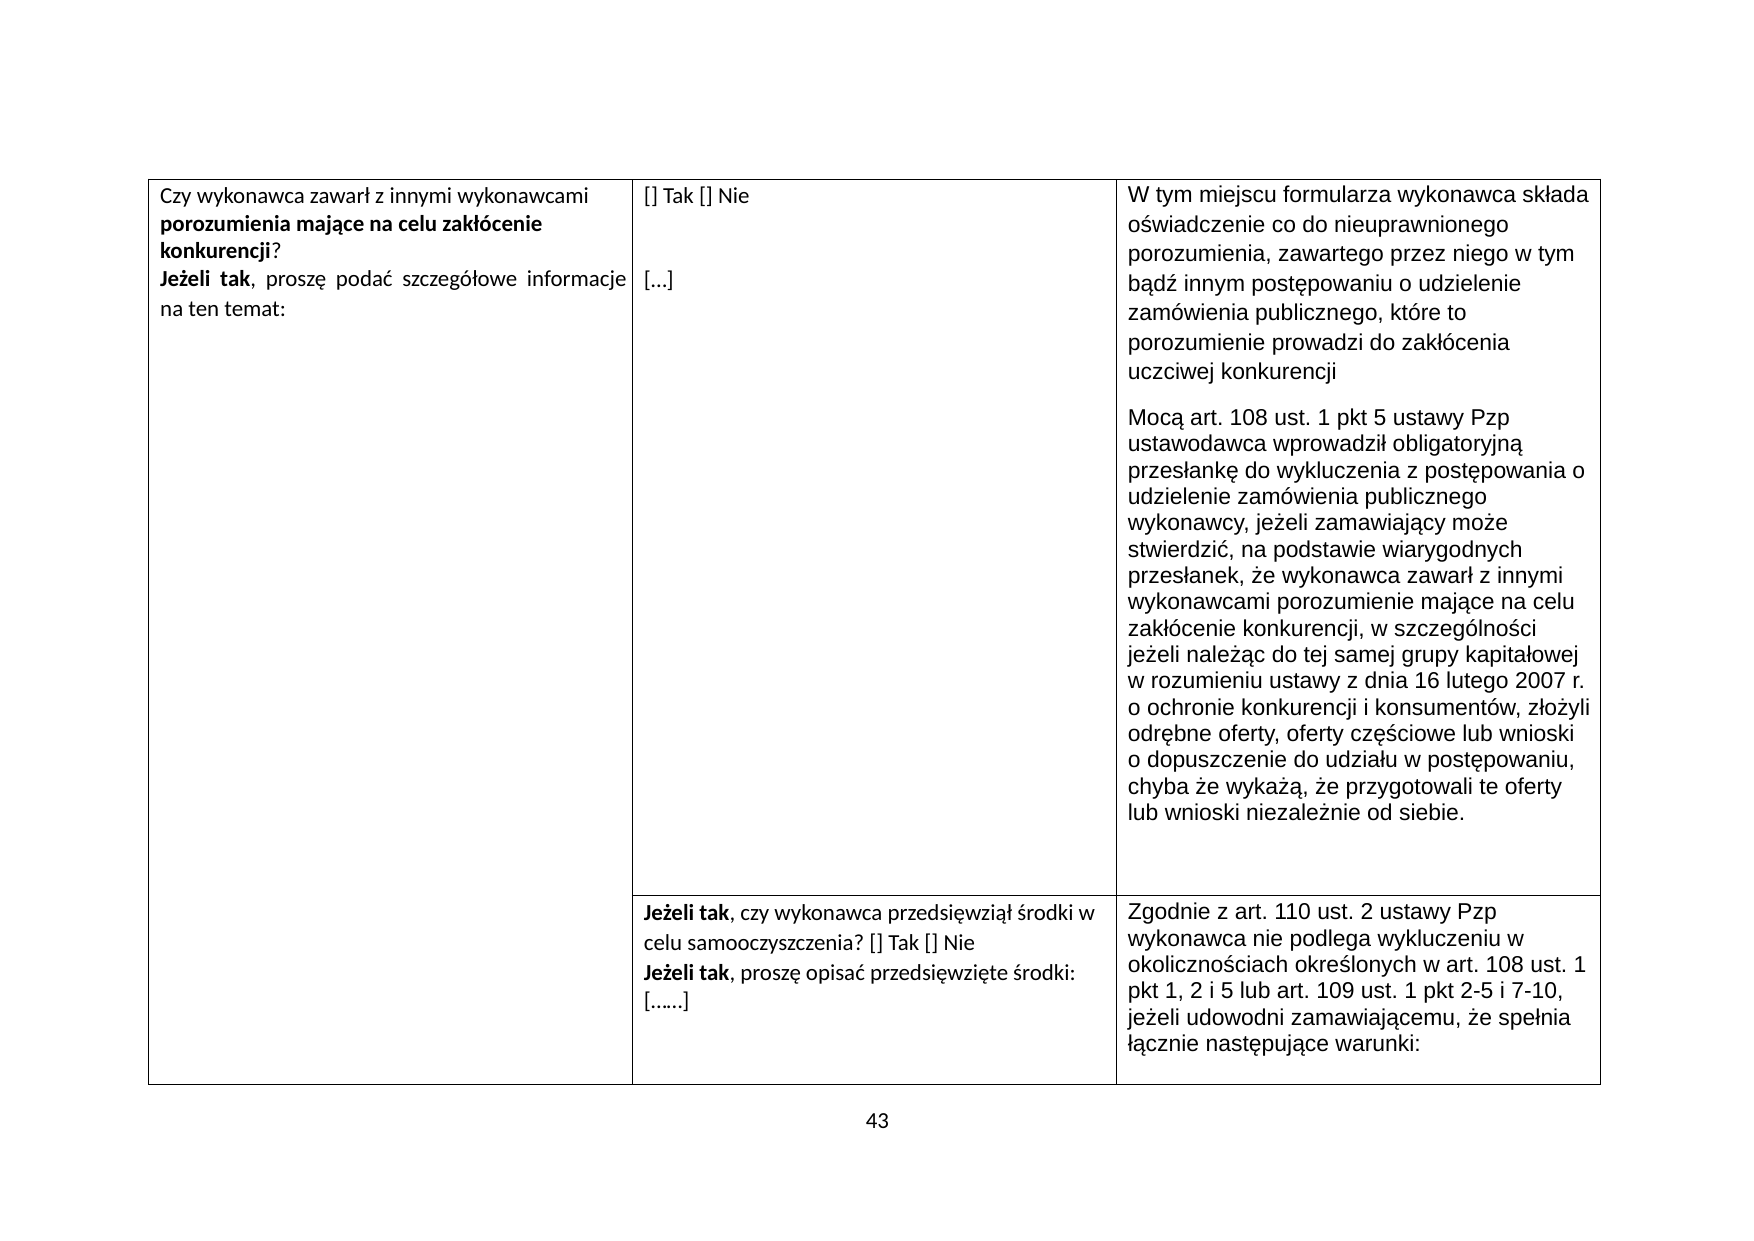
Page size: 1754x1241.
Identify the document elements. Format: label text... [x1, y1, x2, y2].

table_header [] Tak [] Nie […] [633, 180, 1116, 895]
table_header Czy wykonawca zawarł z innymi wykonawcami porozumienia mające na celu zakłócenie konkurencji? Jeżeli tak, proszę podać szczegółowe informacje na ten temat: [149, 180, 632, 1084]
table_cell Jeżeli tak, czy wykonawca przedsięwziął środki w celu samooczyszczenia? [] Tak [] Nie Jeżeli tak, proszę opisać przedsięwzięte środki: [……] [633, 896, 1116, 1084]
table_cell Zgodnie z art. 110 ust. 2 ustawy Pzp wykonawca nie podlega wykluczeniu w okolicznościach określonych w art. 108 ust. 1 pkt 1, 2 i 5 lub art. 109 ust. 1 pkt 2-5 i 7-10, jeżeli udowodni zamawiającemu, że spełnia łącznie następujące warunki: [1117, 896, 1600, 1084]
table_header W tym miejscu formularza wykonawca składa oświadczenie co do nieuprawnionego porozumienia, zawartego przez niego w tym bądź innym postępowaniu o udzielenie zamówienia publicznego, które to porozumienie prowadzi do zakłócenia uczciwej konkurencji Mocą art. 108 ust. 1 pkt 5 ustawy Pzp ustawodawca wprowadził obligatoryjną przesłankę do wykluczenia z postępowania o udzielenie zamówienia publicznego wykonawcy, jeżeli zamawiający może stwierdzić, na podstawie wiarygodnych przesłanek, że wykonawca zawarł z innymi wykonawcami porozumienie mające na celu zakłócenie konkurencji, w szczególności jeżeli należąc do tej samej grupy kapitałowej w rozumieniu ustawy z dnia 16 lutego 2007 r. o ochronie konkurencji i konsumentów, złożyli odrębne oferty, oferty częściowe lub wnioski o dopuszczenie do udziału w postępowaniu, chyba że wykażą, że przygotowali te oferty lub wnioski niezależnie od siebie. [1117, 180, 1600, 895]
